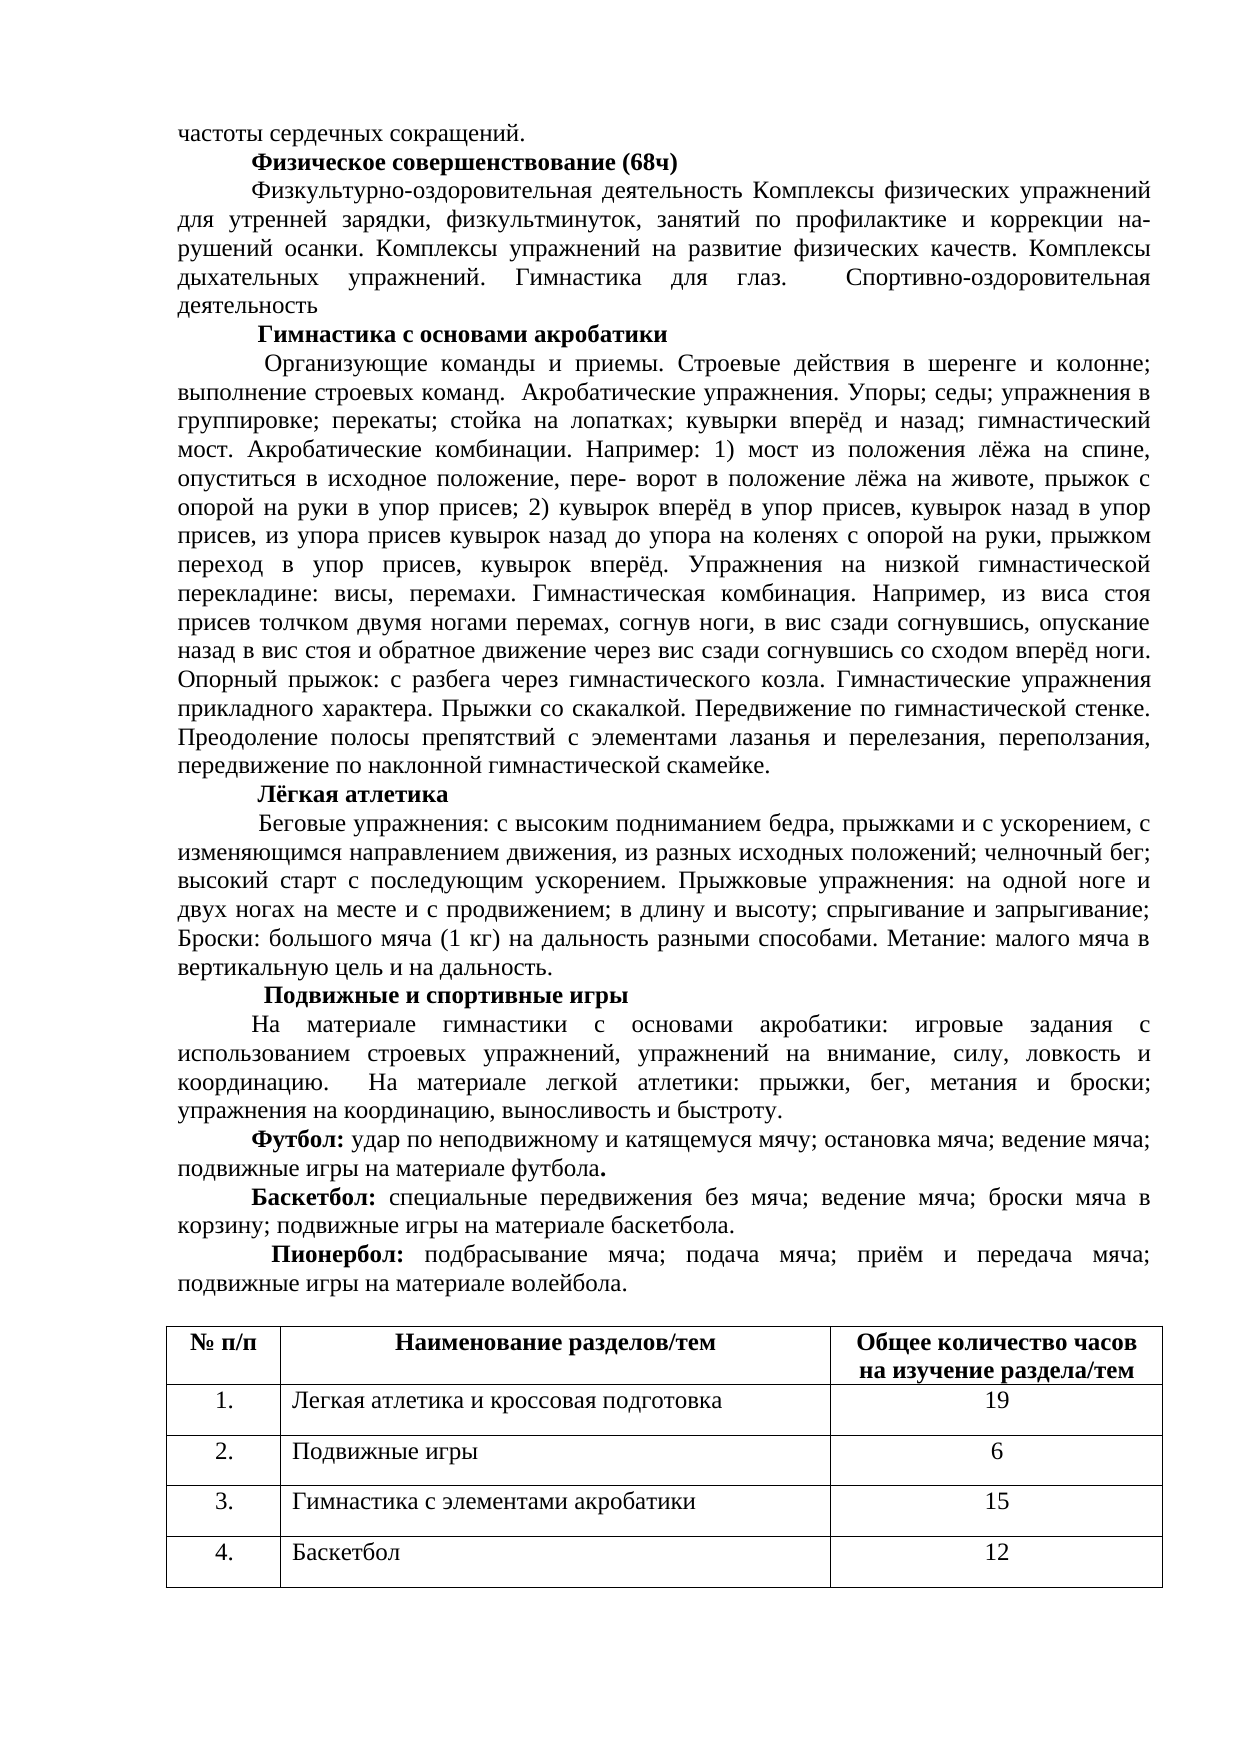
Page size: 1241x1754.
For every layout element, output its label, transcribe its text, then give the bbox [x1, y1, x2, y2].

text Подвижные и спортивные игры [177, 981, 1152, 1009]
text Гимнастика с основами акробатики [177, 319, 1152, 348]
table_cell 15 [831, 1486, 1162, 1536]
text Лёгкая атлетика [177, 779, 1152, 808]
table_cell 12 [831, 1537, 1162, 1587]
table_cell [167, 1385, 280, 1435]
text На материале гимнастики с основами акробатики: игровые задания с использованием строевых упражнений, упражнений на внимание, силу, ловкость и координацию. На материале легкой атлетики: прыжки, бег, метания и броски; упражнения на координацию, выносливость и быстроту. [177, 1009, 1152, 1124]
text Физическое совершенствование (68ч) [177, 147, 1152, 176]
text Беговые упражнения: с высоким подниманием бедра, прыжками и с ускорением, с изменяющимся направлением движения, из разных исходных положений; челночный бег; высокий старт с последующим ускорением. Прыжковые упражнения: на одной ноге и двух ногах на месте и с продвижением; в длину и высоту; спрыгивание и запрыгивание; Броски: большого мяча (1 кг) на дальность разными способами. Метание: малого мяча в вертикальную цель и на дальность. [177, 808, 1152, 981]
text Физкультурно-оздоровительная деятельность Комплексы физических упражнений для утренней зарядки, физкультминуток, занятий по профилактике и коррекции на- рушений осанки. Комплексы упражнений на развитие физических качеств. Комплексы дыхательных упражнений. Гимнастика для глаз. Спортивно-оздоровительная деятельность [177, 176, 1152, 319]
table_cell Баскетбол [281, 1537, 830, 1587]
table_cell Подвижные игры [281, 1436, 830, 1485]
table_cell 19 [831, 1385, 1162, 1435]
table_cell Гимнастика с элементами акробатики [281, 1486, 830, 1536]
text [177, 118, 1152, 147]
text Организующие команды и приемы. Строевые действия в шеренге и колонне; выполнение строевых команд. Акробатические упражнения. Упоры; седы; упражнения в группировке; перекаты; стойка на лопатках; кувырки вперёд и назад; гимнастический мост. Акробатические комбинации. Например: 1) мост из положения лёжа на спине, опуститься в исходное положение, пере- ворот в положение лёжа на животе, прыжок с опорой на руки в упор присев; 2) кувырок вперёд в упор присев, кувырок назад в упор присев, из упора присев кувырок назад до упора на коленях с опорой на руки, прыжком переход в упор присев, кувырок вперёд. Упражнения на низкой гимнастической перекладине: висы, перемахи. Гимнастическая комбинация. Например, из виса стоя присев толчком двумя ногами перемах, согнув ноги, в вис сзади согнувшись, опускание назад в вис стоя и обратное движение через вис сзади согнувшись со сходом вперёд ноги. Опорный прыжок: с разбега через гимнастического козла. Гимнастические упражнения прикладного характера. Прыжки со скакалкой. Передвижение по гимнастической стенке. Преодоление полосы препятствий с элементами лазанья и перелезания, переползания, передвижение по наклонной гимнастической скамейке. [177, 348, 1152, 779]
table_cell [167, 1486, 280, 1536]
table_header Общее количество часов на изучение раздела/тем [831, 1327, 1162, 1384]
table_cell Легкая атлетика и кроссовая подготовка [281, 1385, 830, 1435]
table_header Наименование разделов/тем [281, 1327, 830, 1384]
text Футбол: удар по неподвижному и катящемуся мячу; остановка мяча; ведение мяча; подвижные игры на материале футбола. [177, 1124, 1152, 1182]
table_cell 6 [831, 1436, 1162, 1485]
text Баскетбол: специальные передвижения без мяча; ведение мяча; броски мяча в корзину; подвижные игры на материале баскетбола. [177, 1182, 1152, 1239]
table_cell [167, 1537, 280, 1587]
text Пионербол: подбрасывание мяча; подача мяча; приём и передача мяча; подвижные игры на материале волейбола. [177, 1239, 1152, 1297]
table_cell [167, 1436, 280, 1485]
table_header № п/п [167, 1327, 280, 1384]
